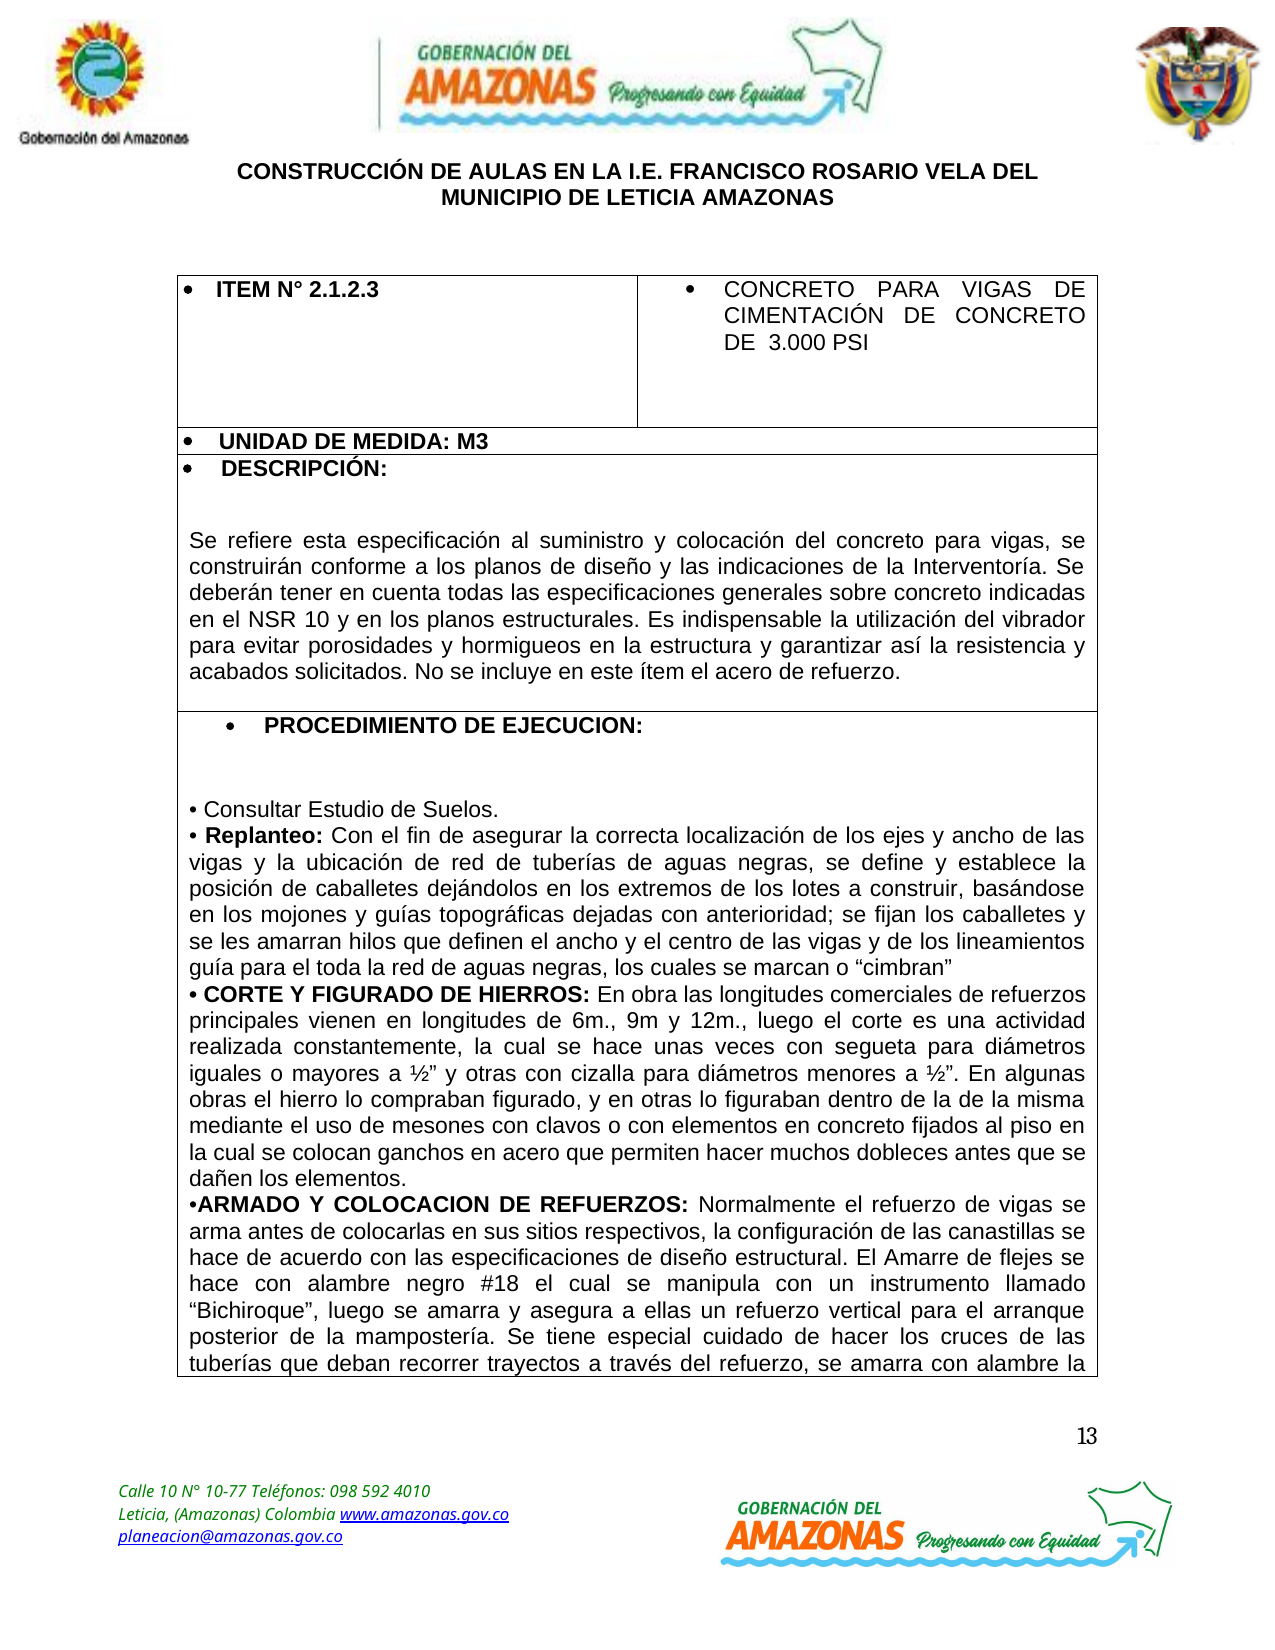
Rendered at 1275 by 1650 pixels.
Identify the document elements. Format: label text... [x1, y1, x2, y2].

picture [17, 19, 191, 147]
picture [718, 1480, 1174, 1570]
table_header CONCRETO PARA VIGAS DE CIMENTACIÓN DE CONCRETO DE 3.000 PSI [638, 276, 1097, 427]
table_header ITEM N° 2.1.2.3 [178, 276, 637, 427]
table_cell UNIDAD DE MEDIDA: M3 [178, 428, 1097, 454]
table_cell DESCRIPCIÓN: Se refiere esta especificación al suministro y colocación del concreto para vigas, se construirán conforme a los planos de diseño y las indicaciones de la Interventoría. Se deberán tener en cuenta todas las especificaciones generales sobre concreto indicadas en el NSR 10 y en los planos estructurales. Es indispensable la utilización del vibrador para evitar porosidades y hormigueos en la estructura y garantizar así la resistencia y acabados solicitados. No se incluye en este ítem el acero de refuerzo. [178, 455, 1097, 711]
picture [368, 17, 921, 133]
picture [1135, 27, 1263, 145]
